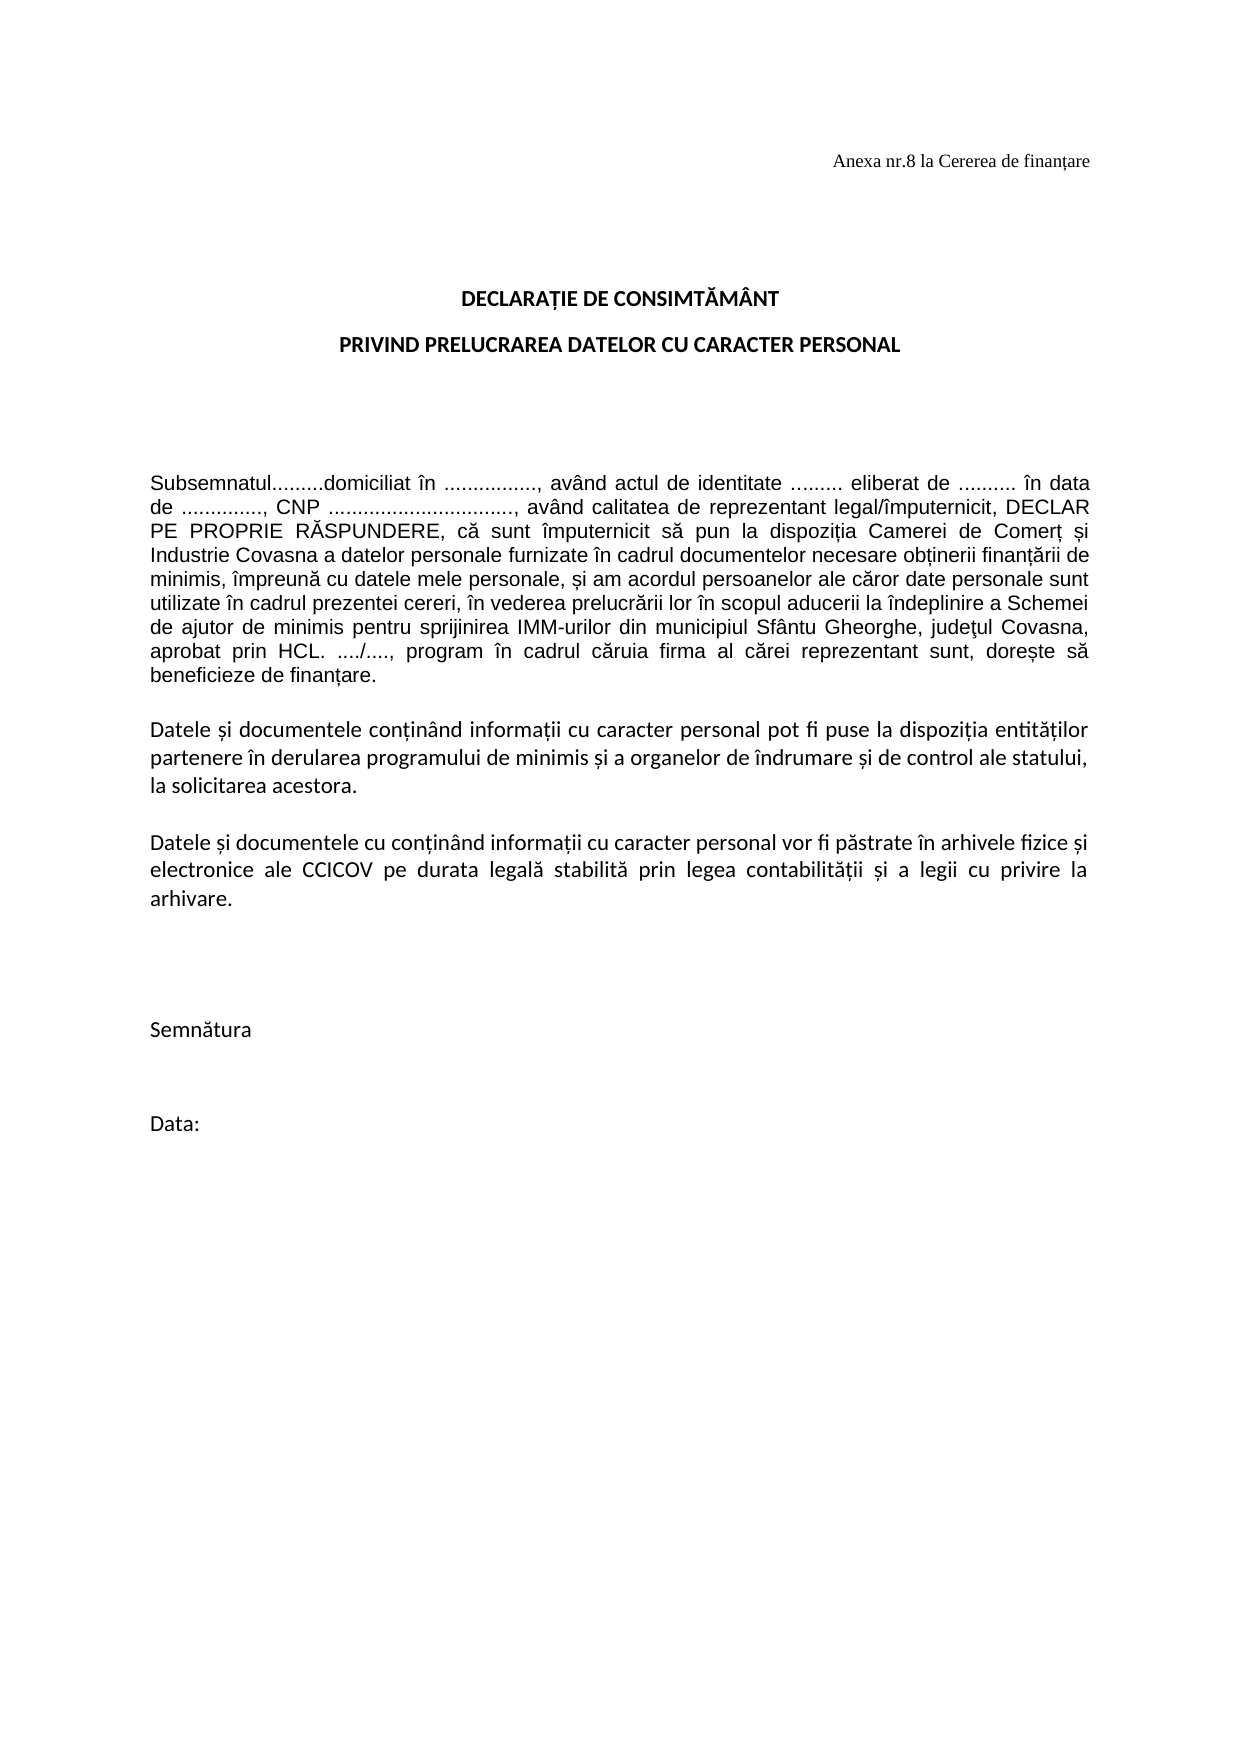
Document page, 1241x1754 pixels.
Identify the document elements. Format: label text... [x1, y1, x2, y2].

text PRIVIND PRELUCRAREA DATELOR CU CARACTER PERSONAL [150, 331, 1090, 358]
text Data: [150, 1109, 1090, 1137]
text Anexa nr.8 la Cererea de finanțare [150, 150, 1090, 172]
text DECLARAȚIE DE CONSIMTĂMÂNT [150, 284, 1090, 312]
text Subsemnatul.........domiciliat în ................, având actul de identitate ......... eliberat de .......... în data de .............., CNP ................................, având calitatea de reprezentant legal/împuternicit, DECLAR PE PROPRIE RĂSPUNDERE, că sunt împuternicit să pun la dispoziția Camerei de Comerț și Industrie Covasna a datelor personale furnizate în cadrul documentelor necesare obținerii finanțării de minimis, împreună cu datele mele personale, și am acordul persoanelor ale căror date personale sunt utilizate în cadrul prezentei cereri, în vederea prelucrării lor în scopul aducerii la îndeplinire a Schemei de ajutor de minimis pentru sprijinirea IMM-urilor din municipiul Sfântu Gheorghe, judeţul Covasna, aprobat prin HCL. ..../...., program în cadrul căruia firma al cărei reprezentant sunt, dorește să beneficieze de finanțare. [150, 471, 1090, 687]
text Datele și documentele conținând informații cu caracter personal pot fi puse la dispoziția entităților partenere în derularea programului de minimis și a organelor de îndrumare și de control ale statului, la solicitarea acestora. [150, 716, 1090, 799]
text Datele și documentele cu conținând informații cu caracter personal vor fi păstrate în arhivele fizice și electronice ale CCICOV pe durata legală stabilită prin legea contabilității și a legii cu privire la arhivare. [150, 828, 1090, 912]
text Semnătura [150, 1015, 1090, 1043]
